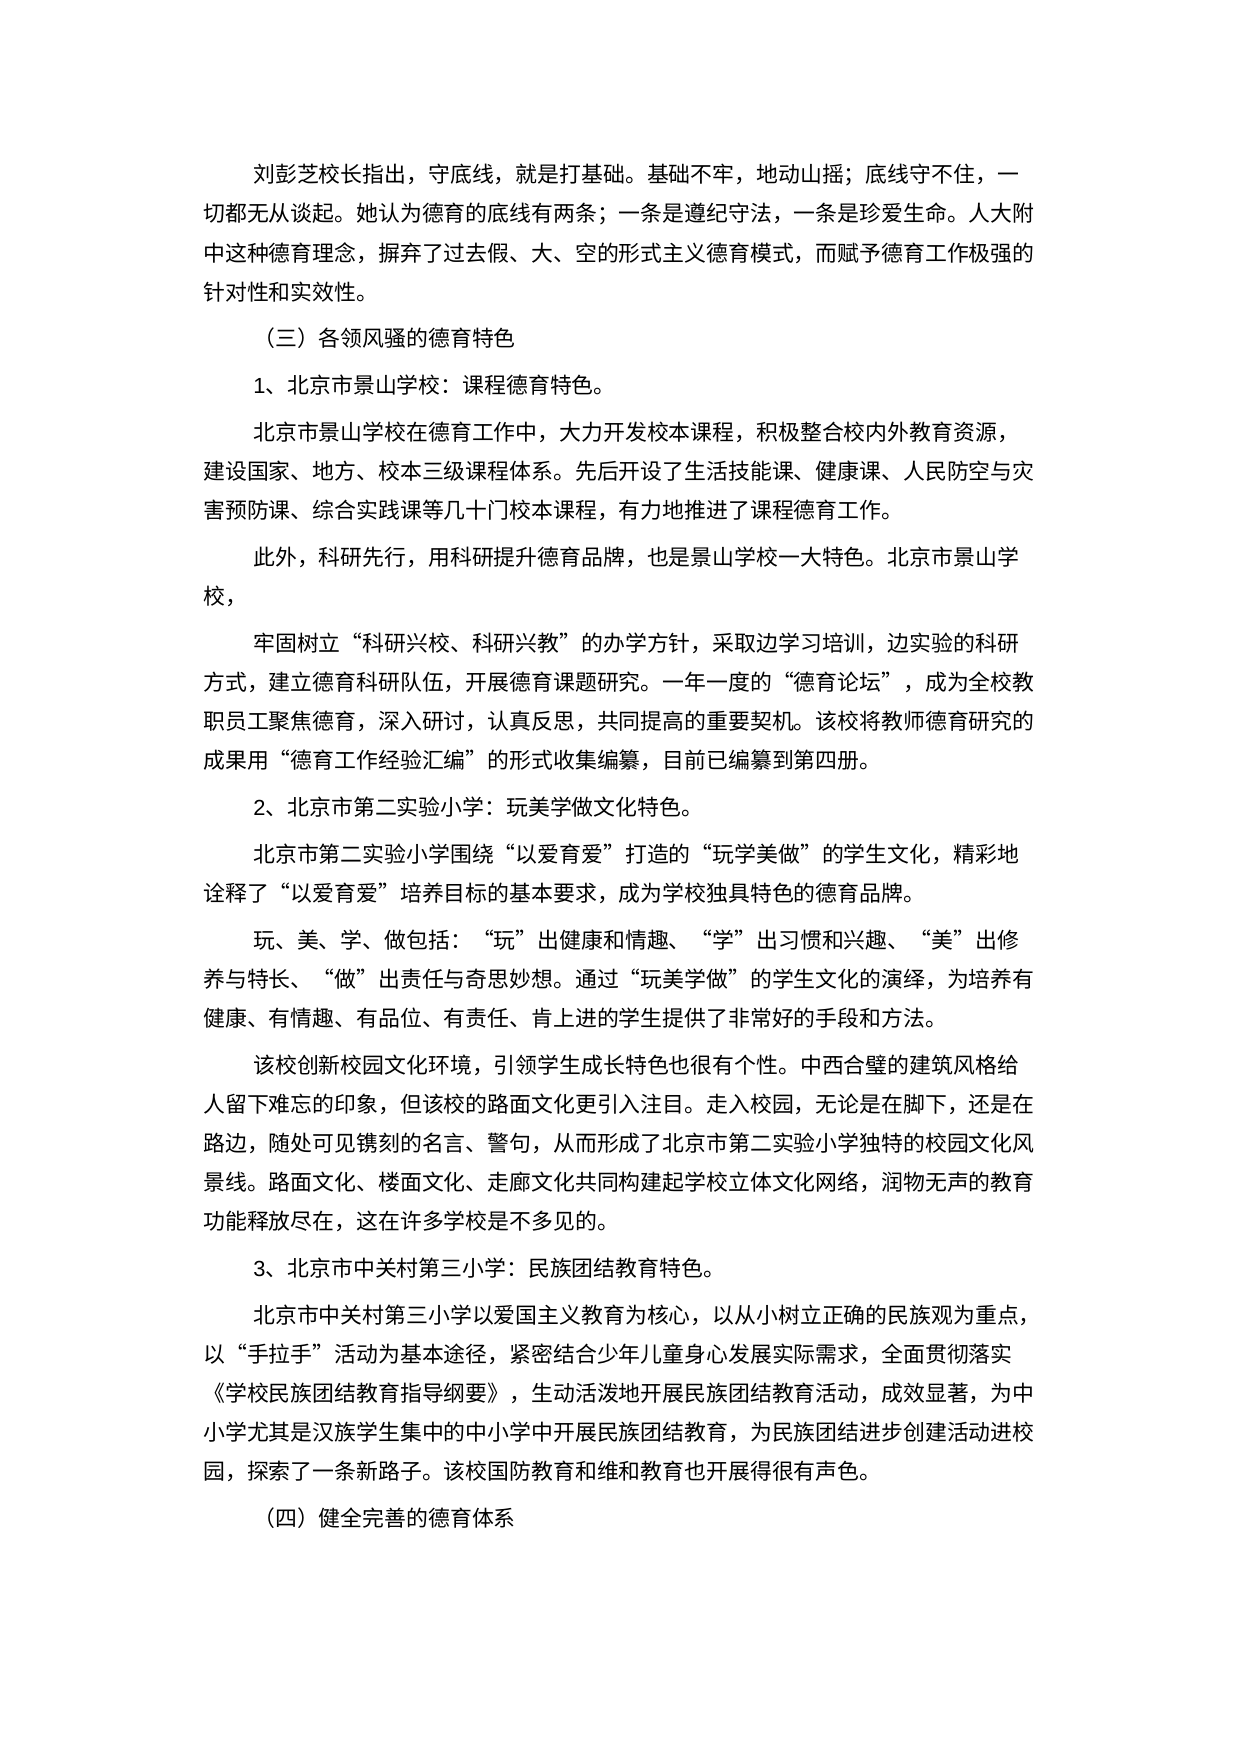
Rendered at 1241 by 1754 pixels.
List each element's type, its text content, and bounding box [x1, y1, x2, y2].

text 牢固树立“科研兴校、科研兴教”的办学方针，采取边学习培训，边实验的科研方式，建立德育科研队伍，开展德育课题研究。一年一度的“德育论坛”，成为全校教职员工聚焦德育，深入研讨，认真反思，共同提高的重要契机。该校将教师德育研究的成果用“德育工作经验汇编”的形式收集编纂，目前已编纂到第四册。 [203, 619, 1037, 775]
text （三）各领风骚的德育特色 [203, 314, 1037, 353]
text 1、北京市景山学校：课程德育特色。 [203, 361, 1037, 400]
text 3、北京市中关村第三小学：民族团结教育特色。 [203, 1244, 1037, 1283]
text 该校创新校园文化环境，引领学生成长特色也很有个性。中西合璧的建筑风格给人留下难忘的印象，但该校的路面文化更引入注目。走入校园，无论是在脚下，还是在路边，随处可见镌刻的名言、警句，从而形成了北京市第二实验小学独特的校园文化风景线。路面文化、楼面文化、走廊文化共同构建起学校立体文化网络，润物无声的教育功能释放尽在，这在许多学校是不多见的。 [203, 1041, 1037, 1236]
text 此外，科研先行，用科研提升德育品牌，也是景山学校一大特色。北京市景山学校， [203, 533, 1037, 611]
text （四）健全完善的德育体系 [203, 1494, 1037, 1533]
text 2、北京市第二实验小学：玩美学做文化特色。 [203, 783, 1037, 822]
text 北京市第二实验小学围绕“以爱育爱”打造的“玩学美做”的学生文化，精彩地诠释了“以爱育爱”培养目标的基本要求，成为学校独具特色的德育品牌。 [203, 830, 1037, 908]
text 玩、美、学、做包括：“玩”出健康和情趣、“学”出习惯和兴趣、“美”出修养与特长、“做”出责任与奇思妙想。通过“玩美学做”的学生文化的演绎，为培养有健康、有情趣、有品位、有责任、肯上进的学生提供了非常好的手段和方法。 [203, 916, 1037, 1033]
text 北京市景山学校在德育工作中，大力开发校本课程，积极整合校内外教育资源，建设国家、地方、校本三级课程体系。先后开设了生活技能课、健康课、人民防空与灾害预防课、综合实践课等几十门校本课程，有力地推进了课程德育工作。 [203, 408, 1037, 525]
text 刘彭芝校长指出，守底线，就是打基础。基础不牢，地动山摇；底线守不住，一切都无从谈起。她认为德育的底线有两条；一条是遵纪守法，一条是珍爱生命。人大附中这种德育理念，摒弃了过去假、大、空的形式主义德育模式，而赋予德育工作极强的针对性和实效性。 [203, 150, 1037, 306]
text 北京市中关村第三小学以爱国主义教育为核心，以从小树立正确的民族观为重点，以“手拉手”活动为基本途径，紧密结合少年儿童身心发展实际需求，全面贯彻落实《学校民族团结教育指导纲要》，生动活泼地开展民族团结教育活动，成效显著，为中小学尤其是汉族学生集中的中小学中开展民族团结教育，为民族团结进步创建活动进校园，探索了一条新路子。该校国防教育和维和教育也开展得很有声色。 [203, 1291, 1037, 1486]
